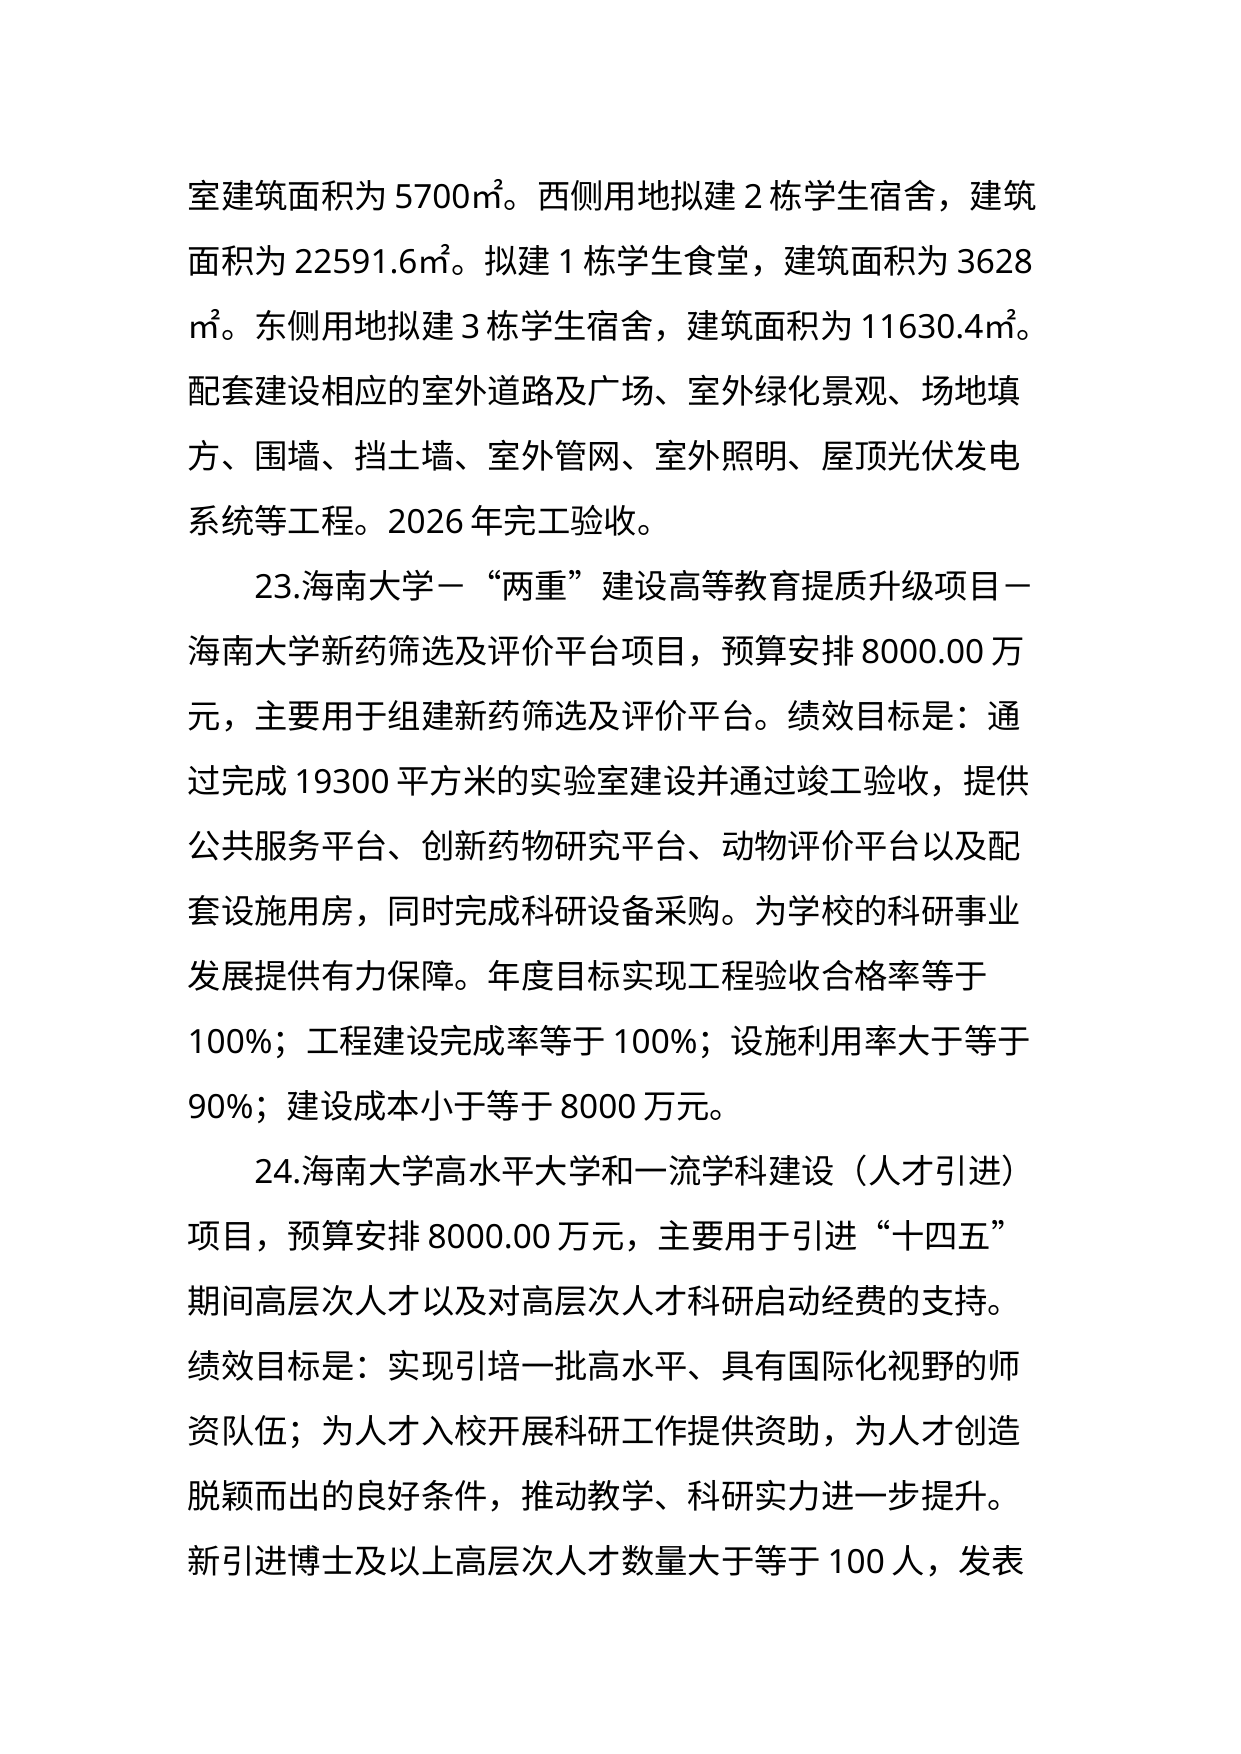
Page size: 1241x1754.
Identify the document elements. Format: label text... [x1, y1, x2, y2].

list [187, 1137, 1053, 1592]
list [187, 162, 1053, 552]
list 23.海南大学－“两重”建设高等教育提质升级项目－海南大学新药筛选及评价平台项目，预算安排8000.00万元，主要用于组建新药筛选及评价平台。绩效目标是：通过完成19300平方米的实验室建设并通过竣工验收，提供公共服务平台、创新药物研究平台、动物评价平台以及配套设施用房，同时完成科研设备采购。为学校的科研事业发展提供有力保障。年度目标实现工程验收合格率等于100%；工程建设完成率等于100%；设施利用率大于等于90%；建设成本小于等于8000万元。 [187, 552, 1053, 1137]
